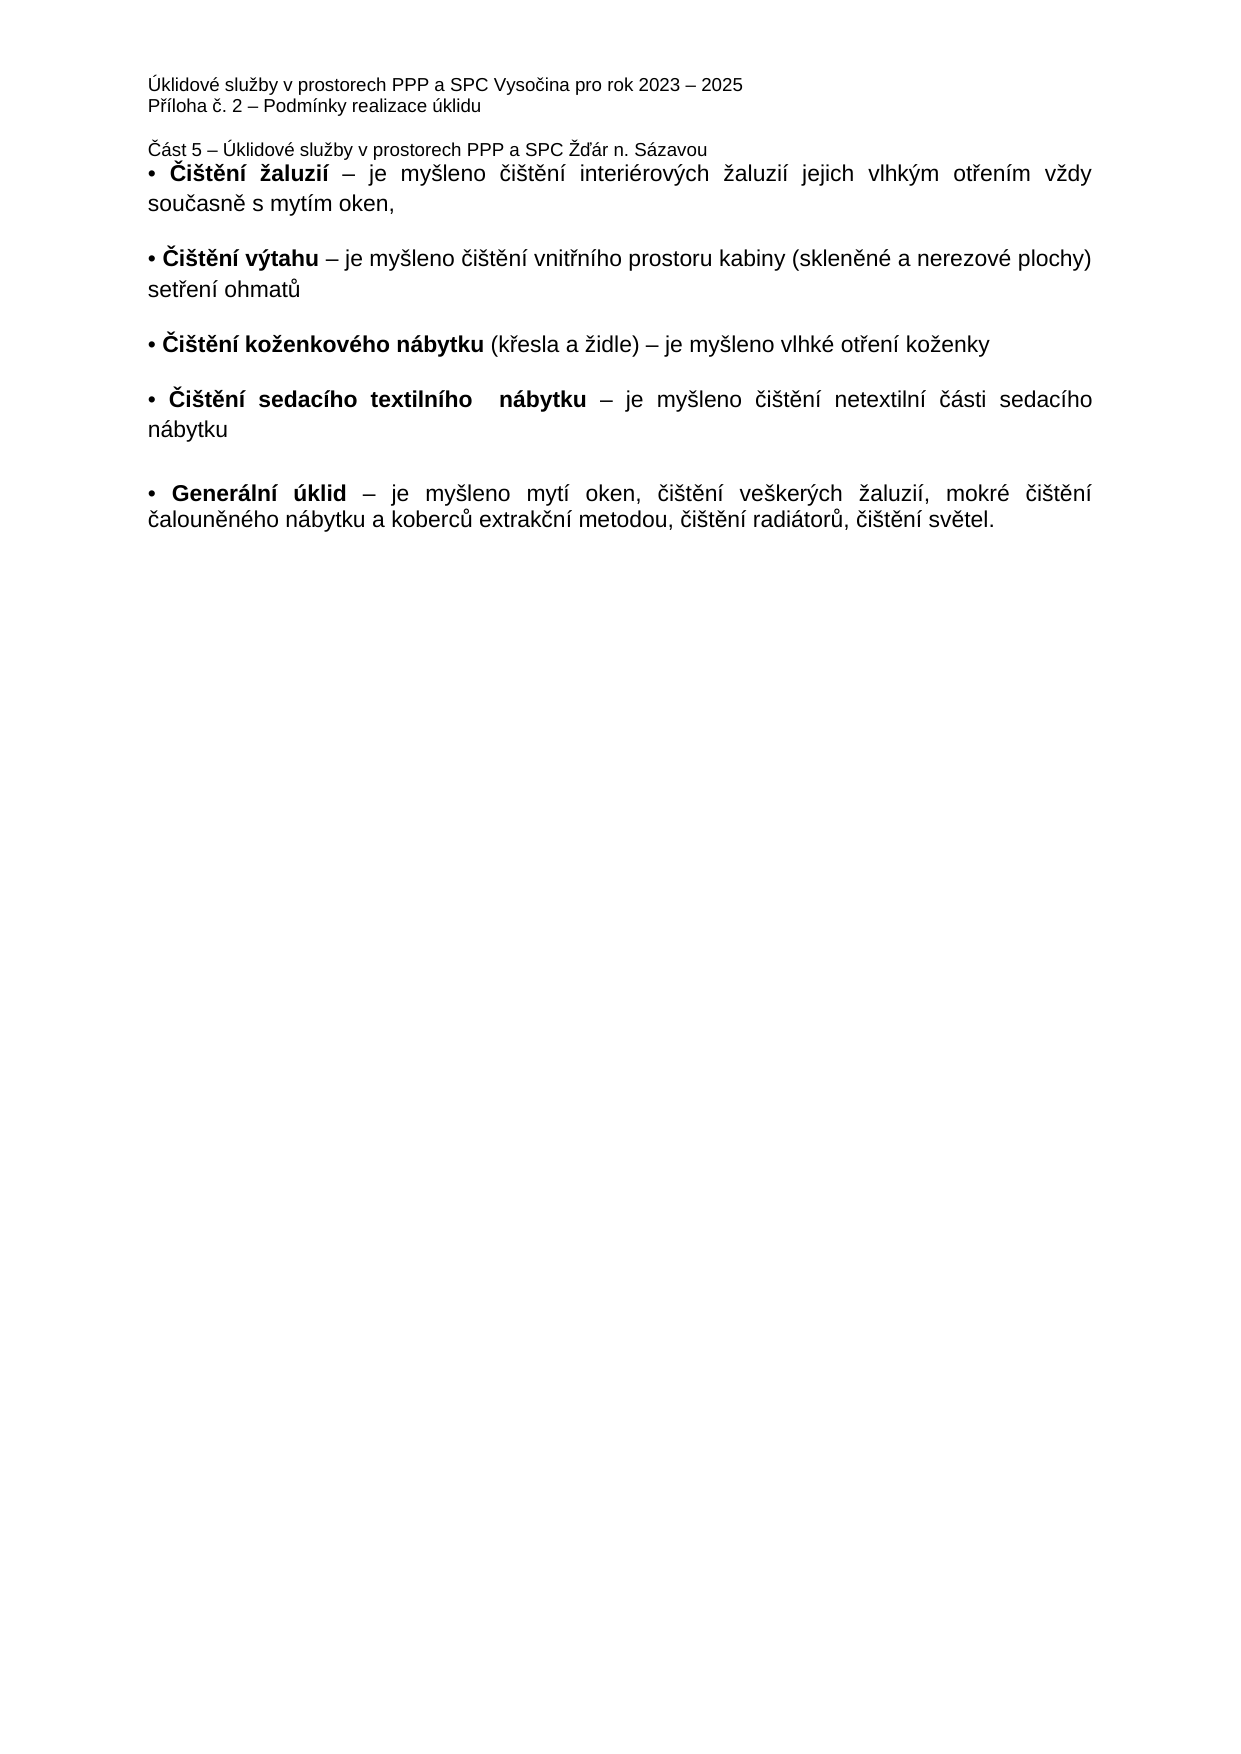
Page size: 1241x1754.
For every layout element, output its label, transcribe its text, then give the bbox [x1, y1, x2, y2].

text • Čištění žaluzií – je myšleno čištění interiérových žaluzií jejich vlhkým otřením vždy současně s mytím oken, [148, 160, 1093, 217]
text • Generální úklid – je myšleno mytí oken, čištění veškerých žaluzií, mokré čištění čalouněného nábytku a koberců extrakční metodou, čištění radiátorů, čištění světel. [148, 480, 1093, 533]
text • Čištění sedacího textilního nábytku – je myšleno čištění netextilní části sedacího nábytku [148, 386, 1093, 476]
text • Čištění koženkového nábytku (křesla a židle) – je myšleno vlhké otření koženky [148, 331, 1093, 357]
text • Čištění výtahu – je myšleno čištění vnitřního prostoru kabiny (skleněné a nerezové plochy) setření ohmatů [148, 245, 1093, 302]
